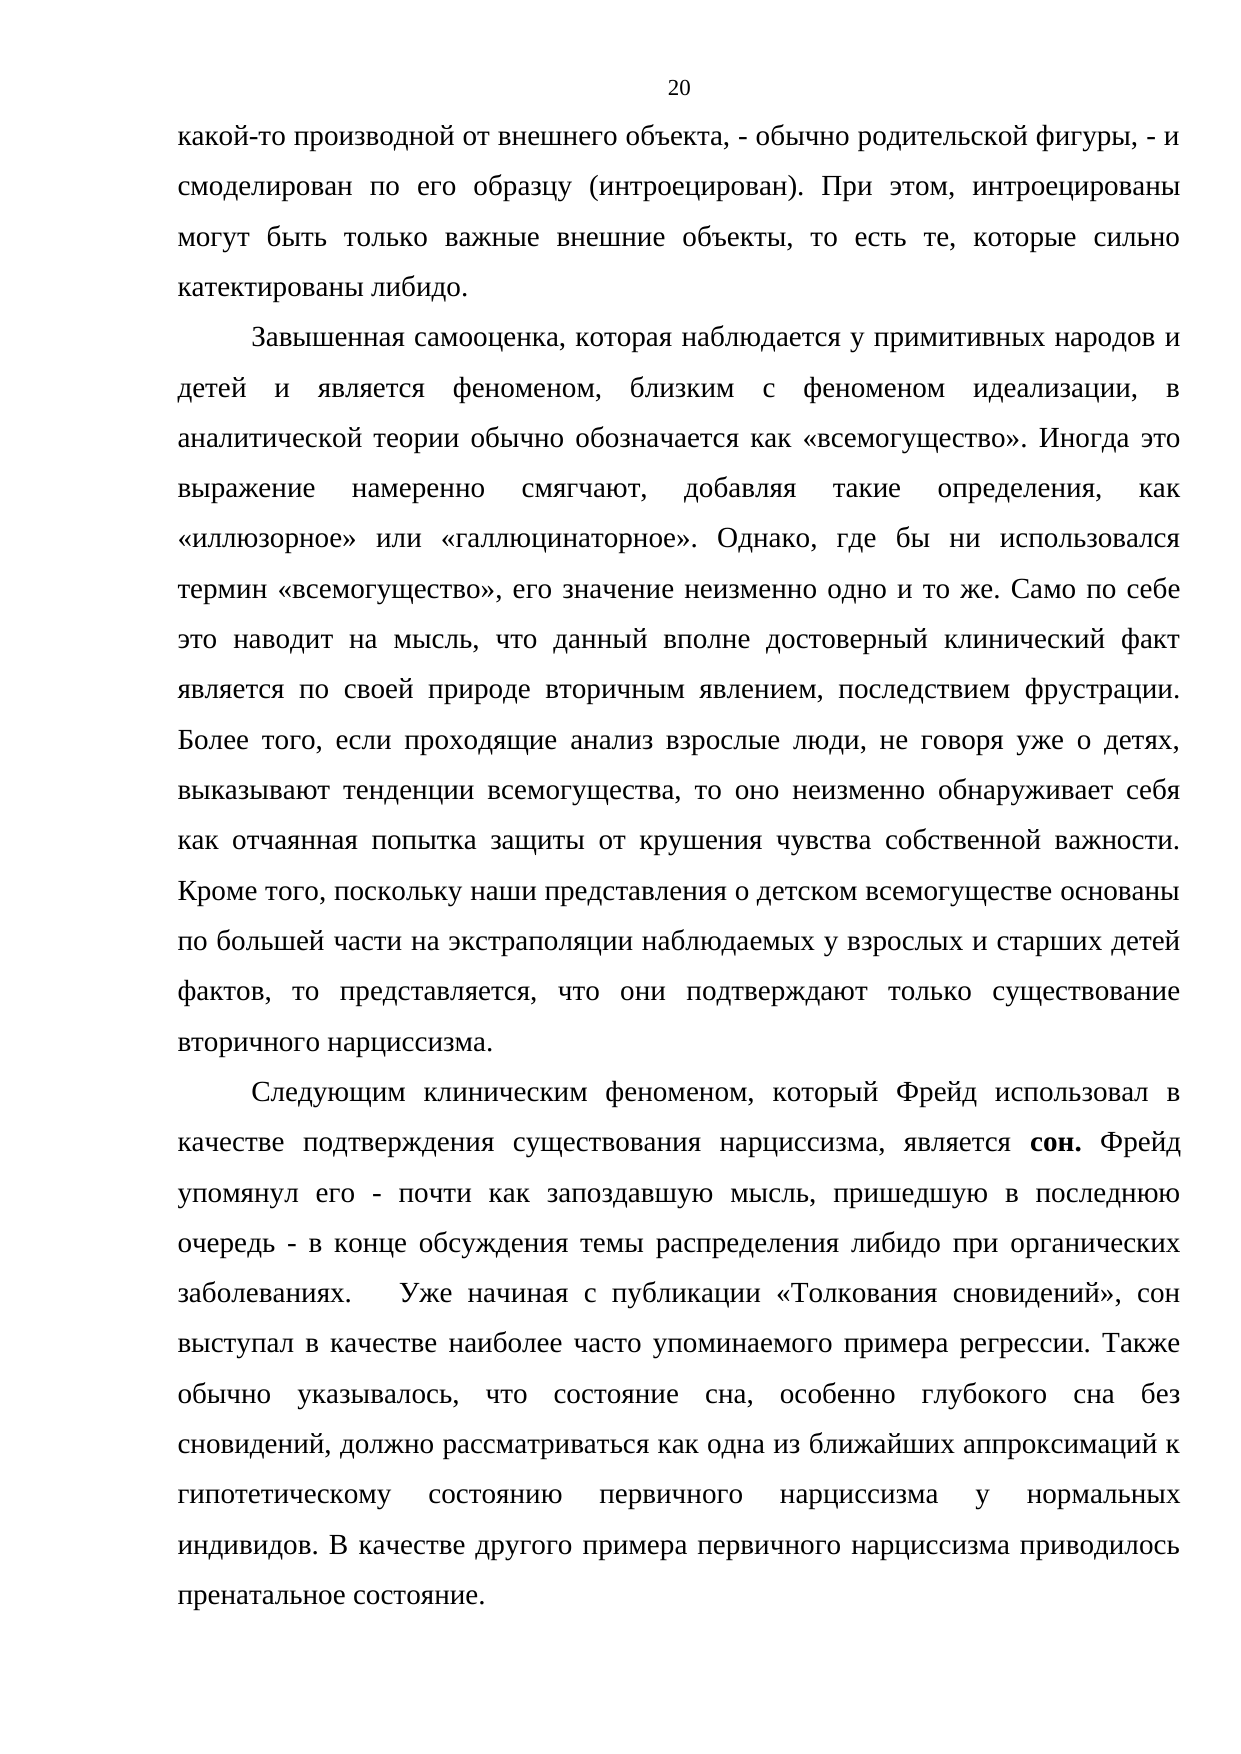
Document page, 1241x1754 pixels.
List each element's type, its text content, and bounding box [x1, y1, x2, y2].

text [177, 118, 1181, 303]
text Следующим клиническим феноменом, который Фрейд использовал в качестве подтверждения существования нарциссизма, является сон. Фрейд упомянул его - почти как запоздавшую мысль, пришедшую в последнюю очередь - в конце обсуждения темы распределения либидо при органических заболеваниях. Уже начиная с публикации «Толкования сновидений», сон выступал в качестве наиболее часто упоминаемого примера регрессии. Также обычно указывалось, что состояние сна, особенно глубокого сна без сновидений, должно рассматриваться как одна из ближайших аппроксимаций к гипотетическому состоянию первичного нарциссизма у нормальных индивидов. В качестве другого примера первичного нарциссизма приводилось пренатальное состояние. [177, 1074, 1181, 1611]
text Завышенная самооценка, которая наблюдается у примитивных народов и детей и является феноменом, близким с феноменом идеализации, в аналитической теории обычно обозначается как «всемогущество». Иногда это выражение намеренно смягчают, добавляя такие определения, как «иллюзорное» или «галлюцинаторное». Однако, где бы ни использовался термин «всемогущество», его значение неизменно одно и то же. Само по себе это наводит на мысль, что данный вполне достоверный клинический факт является по своей природе вторичным явлением, последствием фрустрации. Более того, если проходящие анализ взрослые люди, не говоря уже о детях, выказывают тенденции всемогущества, то оно неизменно обнаруживает себя как отчаянная попытка защиты от крушения чувства собственной важности. Кроме того, поскольку наши представления о детском всемогуществе основаны по большей части на экстраполяции наблюдаемых у взрослых и старших детей фактов, то представляется, что они подтверждают только существование вторичного нарциссизма. [177, 319, 1181, 1057]
